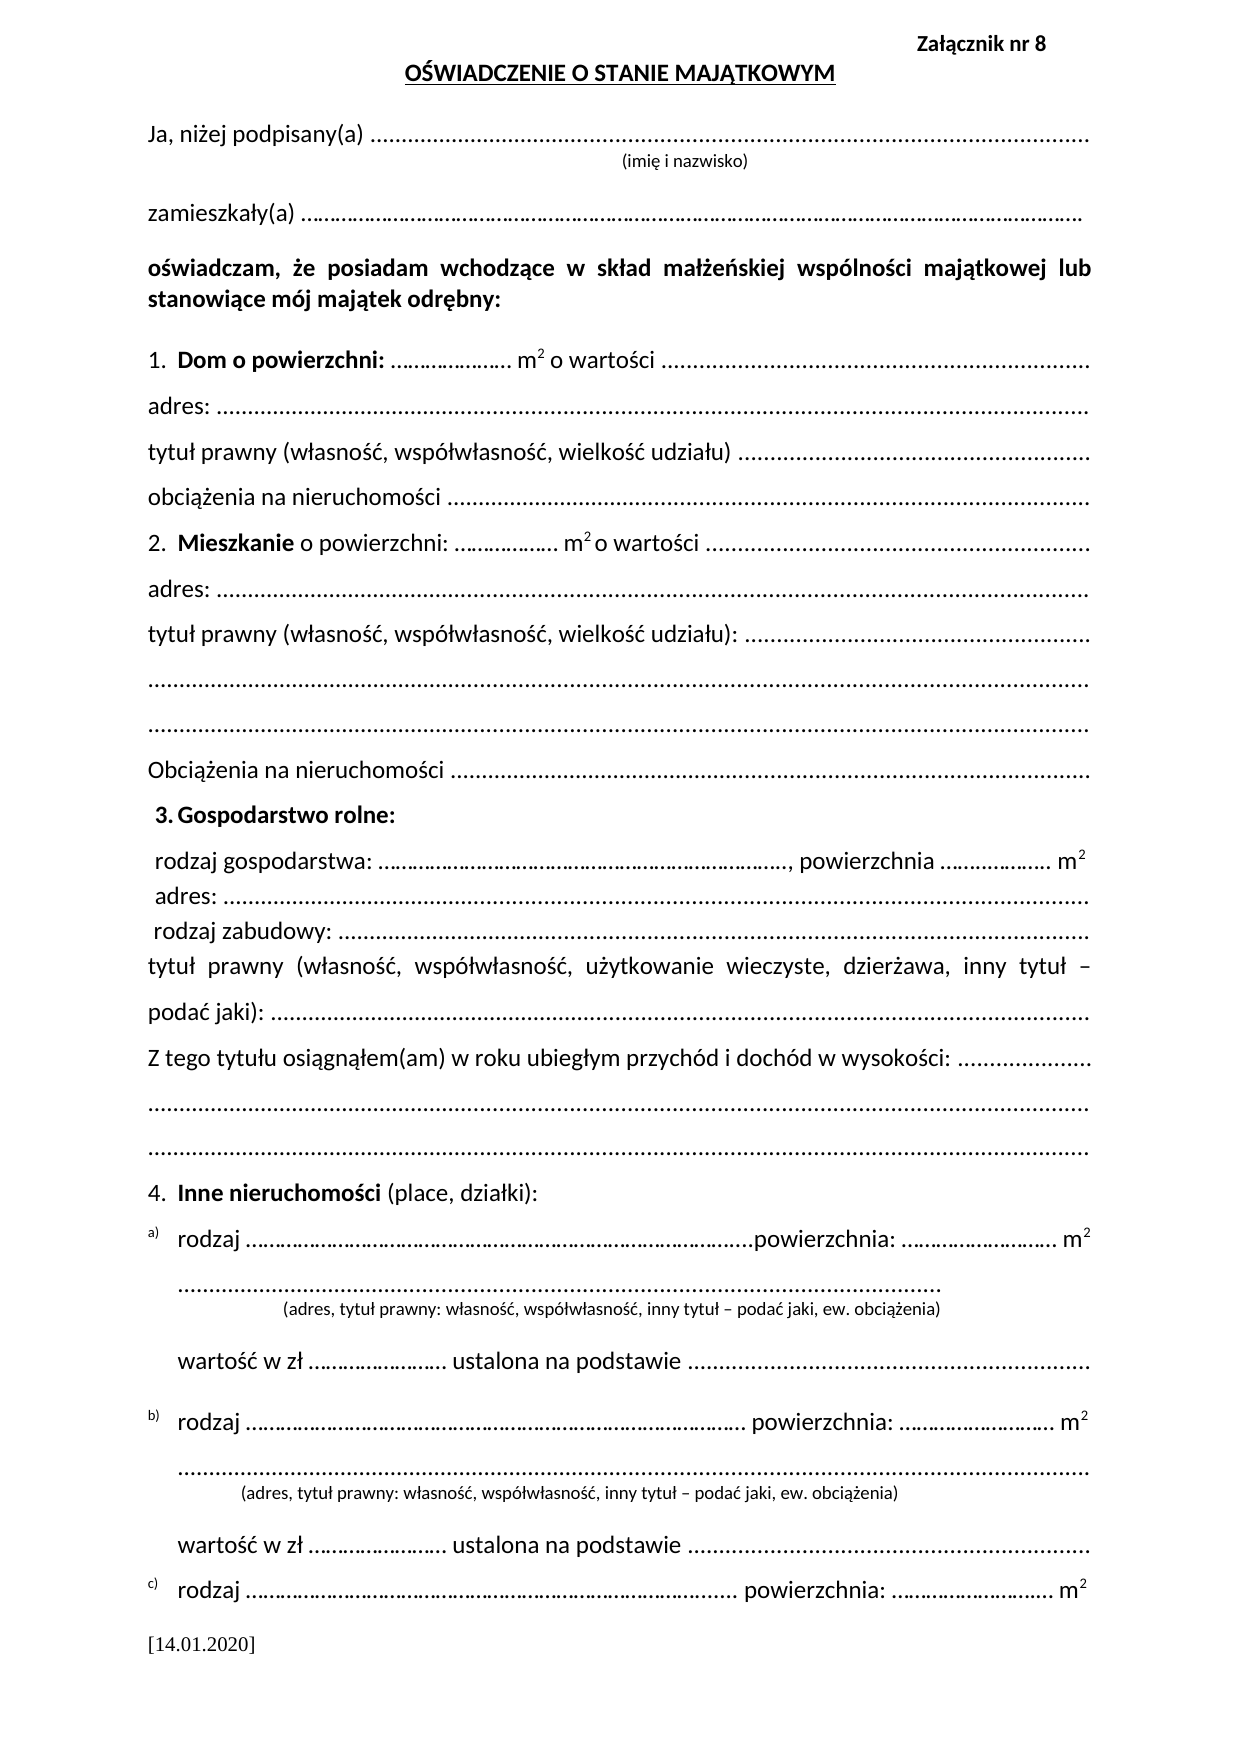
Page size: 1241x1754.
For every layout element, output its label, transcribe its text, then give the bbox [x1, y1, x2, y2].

text adres: [148, 573, 1093, 603]
list rodzaj …………………………………………………………………………....powierzchnia: ……………………… m2 [148, 1223, 1093, 1253]
text obciążenia na nieruchomości [148, 481, 1093, 512]
text tytuł prawny (własność, współwłasność, wielkość udziału): [148, 618, 1093, 649]
text oświadczam, że posiadam wchodzące w skład małżeńskiej wspólności majątkowej lub stanowiące mój majątek odrębny: [148, 253, 1093, 314]
text tytuł prawny (własność, współwłasność, wielkość udziału) [148, 436, 1093, 466]
text (imię i nazwisko) [148, 149, 1093, 172]
list rodzaj …………………………………………………………………………… powierzchnia: ……………………… m2 [148, 1406, 1093, 1437]
list Gospodarstwo rolne: [154, 800, 1093, 830]
text Z tego tytułu osiągnąłem(am) w roku ubiegłym przychód i dochód w wysokości: [148, 1042, 1093, 1072]
text zamieszkały(a) ………………………………………………………………………………………………………………………. [148, 197, 1093, 228]
text Ja, niżej podpisany(a) [148, 119, 1093, 149]
text adres: [148, 390, 1093, 420]
text OŚWIADCZENIE O STANIE MAJĄTKOWYM [148, 58, 1093, 88]
text (adres, tytuł prawny: własność, współwłasność, inny tytuł – podać jaki, ew. obciążenia) [148, 1481, 1093, 1504]
list Mieszkanie o powierzchni: ……………… m2 o wartości [148, 527, 1093, 558]
text rodzaj gospodarstwa: …………………………………………………………….., powierzchnia ……..……….. m2 adres: [154, 845, 1093, 911]
list rodzaj ……………………………………………………………………....... powierzchnia: …………………….… m2 [148, 1574, 1093, 1605]
list Dom o powierzchni: ………………… m2 o wartości [148, 344, 1093, 375]
text wartość w zł …………………… ustalona na podstawie [148, 1529, 1093, 1559]
text rodzaj zabudowy: [148, 915, 1093, 946]
list Inne nieruchomości (place, działki): [148, 1177, 1093, 1208]
text (adres, tytuł prawny: własność, współwłasność, inny tytuł – podać jaki, ew. obciążenia) [148, 1297, 1093, 1320]
text tytuł prawny (własność, współwłasność, użytkowanie wieczyste, dzierżawa, inny tytuł – podać jaki): [148, 950, 1093, 1027]
text Obciążenia na nieruchomości [148, 754, 1093, 784]
text wartość w zł …………………… ustalona na podstawie [148, 1345, 1093, 1376]
text Załącznik nr 8 [148, 29, 1093, 58]
